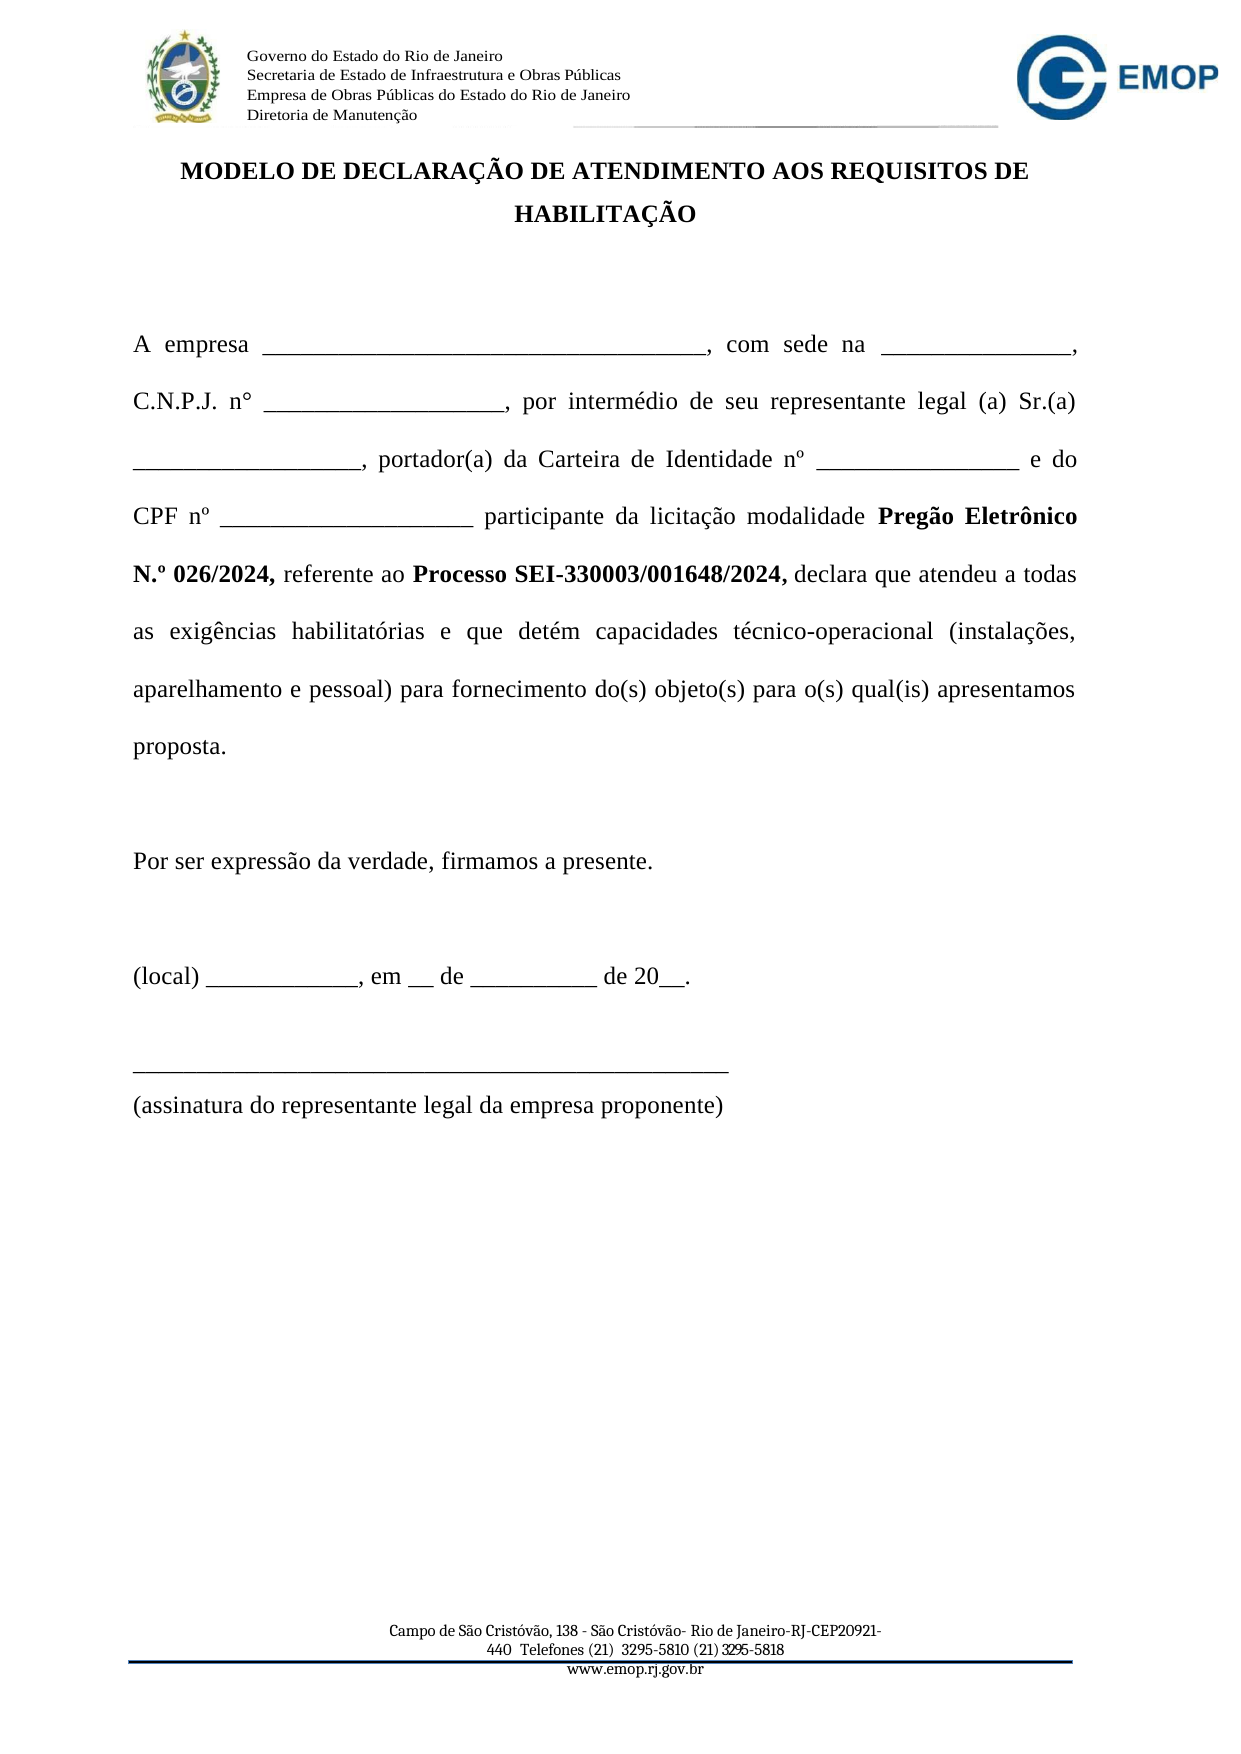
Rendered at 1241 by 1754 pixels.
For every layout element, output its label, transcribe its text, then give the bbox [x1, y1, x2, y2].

text (assinatura do representante legal da empresa proponente) [133, 1091, 1078, 1119]
text _______________________________________________ [133, 1047, 1078, 1076]
text (local) ____________, em __ de __________ de 20__. [133, 961, 1078, 990]
picture [1016, 34, 1219, 120]
text A empresa ___________________________________, com sede na , C.N.P.J. n° ___________________, por intermédio de seu representante legal (a) Sr.(a) __________________, portador(a) da Carteira de Identidade nº ________________ e do CPF nº ____________________ participante da licitação modalidade Pregão Eletrônico N.º 026/2024, referente ao Processo SEI-330003/001648/2024, declara que atendeu a todas as exigências habilitatórias e que detém capacidades técnico-operacional (instalações, aparelhamento e pessoal) para fornecimento do(s) objeto(s) para o(s) qual(is) apresentamos proposta. [133, 329, 1078, 760]
text MODELO DE DECLARAÇÃO DE ATENDIMENTO AOS REQUISITOS DE HABILITAÇÃO [133, 156, 1078, 228]
picture [145, 29, 221, 123]
text Por ser expressão da verdade, firmamos a presente. [133, 846, 1078, 875]
